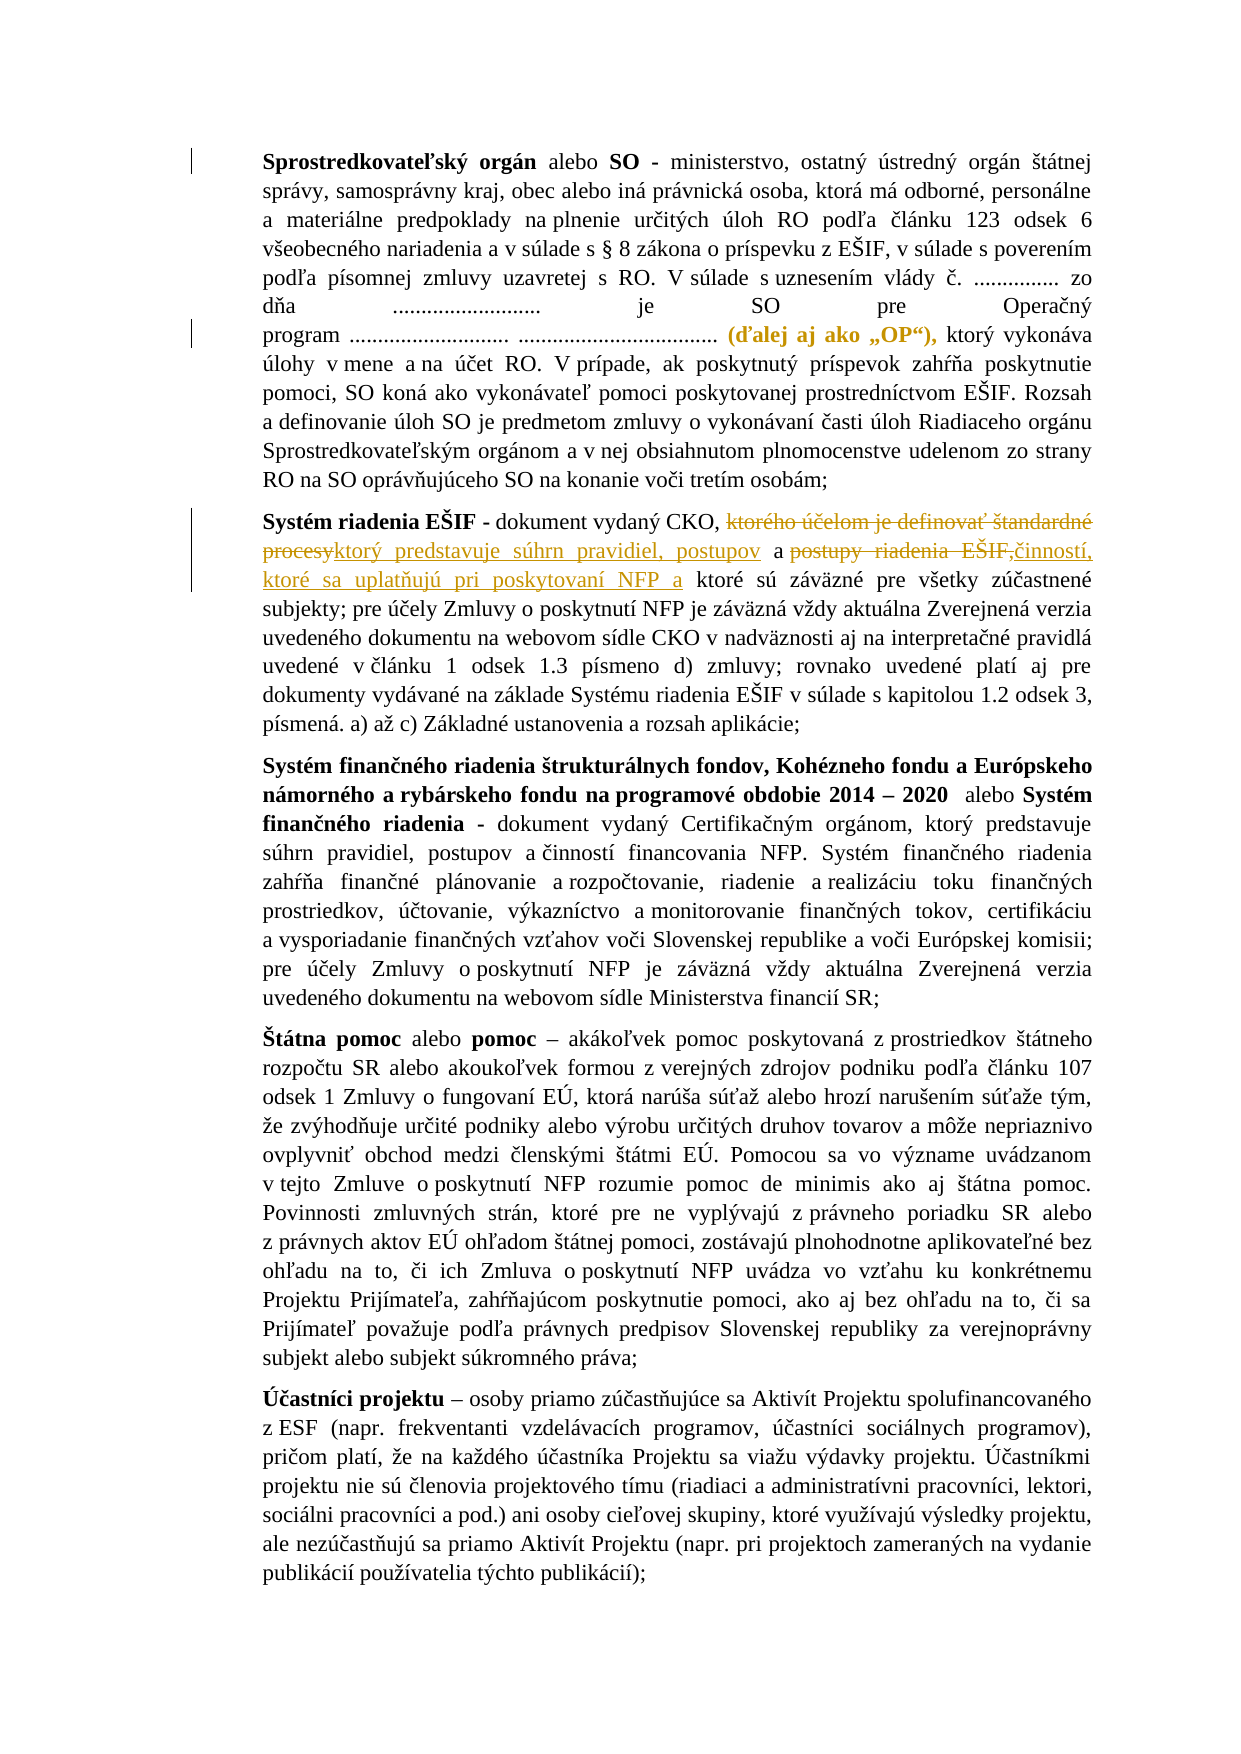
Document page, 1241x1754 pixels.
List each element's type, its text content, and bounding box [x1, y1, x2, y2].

list Účastníci projektu – osoby priamo zúčastňujúce sa Aktivít Projektu spolufinancovaného z ESF (napr. frekventanti vzdelávacích programov, účastníci sociálnych programov), pričom platí, že na každého účastníka Projektu sa viažu výdavky projektu. Účastníkmi projektu nie sú členovia projektového tímu (riadiaci a administratívni pracovníci, lektori, sociálni pracovníci a pod.) ani osoby cieľovej skupiny, ktoré využívajú výsledky projektu, ale nezúčastňujú sa priamo Aktivít Projektu (napr. pri projektoch zameraných na vydanie publikácií používatelia týchto publikácií); [262, 1385, 1092, 1585]
list Štátna pomoc alebo pomoc – akákoľvek pomoc poskytovaná z prostriedkov štátneho rozpočtu SR alebo akoukoľvek formou z verejných zdrojov podniku podľa článku 107 odsek 1 Zmluvy o fungovaní EÚ, ktorá narúša súťaž alebo hrozí narušením súťaže tým, že zvýhodňuje určité podniky alebo výrobu určitých druhov tovarov a môže nepriaznivo ovplyvniť obchod medzi členskými štátmi EÚ. Pomocou sa vo význame uvádzanom v tejto Zmluve o poskytnutí NFP rozumie pomoc de minimis ako aj štátna pomoc. Povinnosti zmluvných strán, ktoré pre ne vyplývajú z právneho poriadku SR alebo z právnych aktov EÚ ohľadom štátnej pomoci, zostávajú plnohodnotne aplikovateľné bez ohľadu na to, či ich Zmluva o poskytnutí NFP uvádza vo vzťahu ku konkrétnemu Projektu Prijímateľa, zahŕňajúcom poskytnutie pomoci, ako aj bez ohľadu na to, či sa Prijímateľ považuje podľa právnych predpisov Slovenskej republiky za verejnoprávny subjekt alebo subjekt súkromného práva; [262, 1025, 1092, 1370]
text Systém finančného riadenia štrukturálnych fondov, Kohézneho fondu a Európskeho námorného a rybárskeho fondu na programové obdobie 2014 – 2020 alebo Systém finančného riadenia - dokument vydaný Certifikačným orgánom, ktorý predstavuje súhrn pravidiel, postupov a činností financovania NFP. Systém finančného riadenia zahŕňa finančné plánovanie a rozpočtovanie, riadenie a realizáciu toku finančných prostriedkov, účtovanie, výkazníctvo a monitorovanie finančných tokov, certifikáciu a vysporiadanie finančných vzťahov voči Slovenskej republike a voči Európskej komisii; pre účely Zmluvy o poskytnutí NFP je záväzná vždy aktuálna Zverejnená verzia uvedeného dokumentu na webovom sídle Ministerstva financií SR; [262, 752, 1092, 1010]
list Sprostredkovateľský orgán alebo SO - ministerstvo, ostatný ústredný orgán štátnej správy, samosprávny kraj, obec alebo iná právnická osoba, ktorá má odborné, personálne a materiálne predpoklady na plnenie určitých úloh RO podľa článku 123 odsek 6 všeobecného nariadenia a v súlade s § 8 zákona o príspevku z EŠIF, v súlade s poverením podľa písomnej zmluvy uzavretej s RO. V súlade s uznesením vlády č. ............... zo dňa .......................... je SO pre Operačný program ............................ ................................... (ďalej aj ako „OP“), ktorý vykonáva úlohy v mene a na účet RO. V prípade, ak poskytnutý príspevok zahŕňa poskytnutie pomoci, SO koná ako vykonávateľ pomoci poskytovanej prostredníctvom EŠIF. Rozsah a definovanie úloh SO je predmetom zmluvy o vykonávaní časti úloh Riadiaceho orgánu Sprostredkovateľským orgánom a v nej obsiahnutom plnomocenstve udelenom zo strany RO na SO oprávňujúceho SO na konanie voči tretím osobám; [262, 148, 1092, 493]
list Systém riadenia EŠIF - dokument vydaný CKO, a ktoré sú záväzné pre všetky zúčastnené subjekty; pre účely Zmluvy o poskytnutí NFP je záväzná vždy aktuálna Zverejnená verzia uvedeného dokumentu na webovom sídle CKO v nadväznosti aj na interpretačné pravidlá uvedené v článku 1 odsek 1.3 písmeno d) zmluvy; rovnako uvedené platí aj pre dokumenty vydávané na základe Systému riadenia EŠIF v súlade s kapitolou 1.2 odsek 3, písmená. a) až c) Základné ustanovenia a rozsah aplikácie; [262, 508, 1092, 737]
